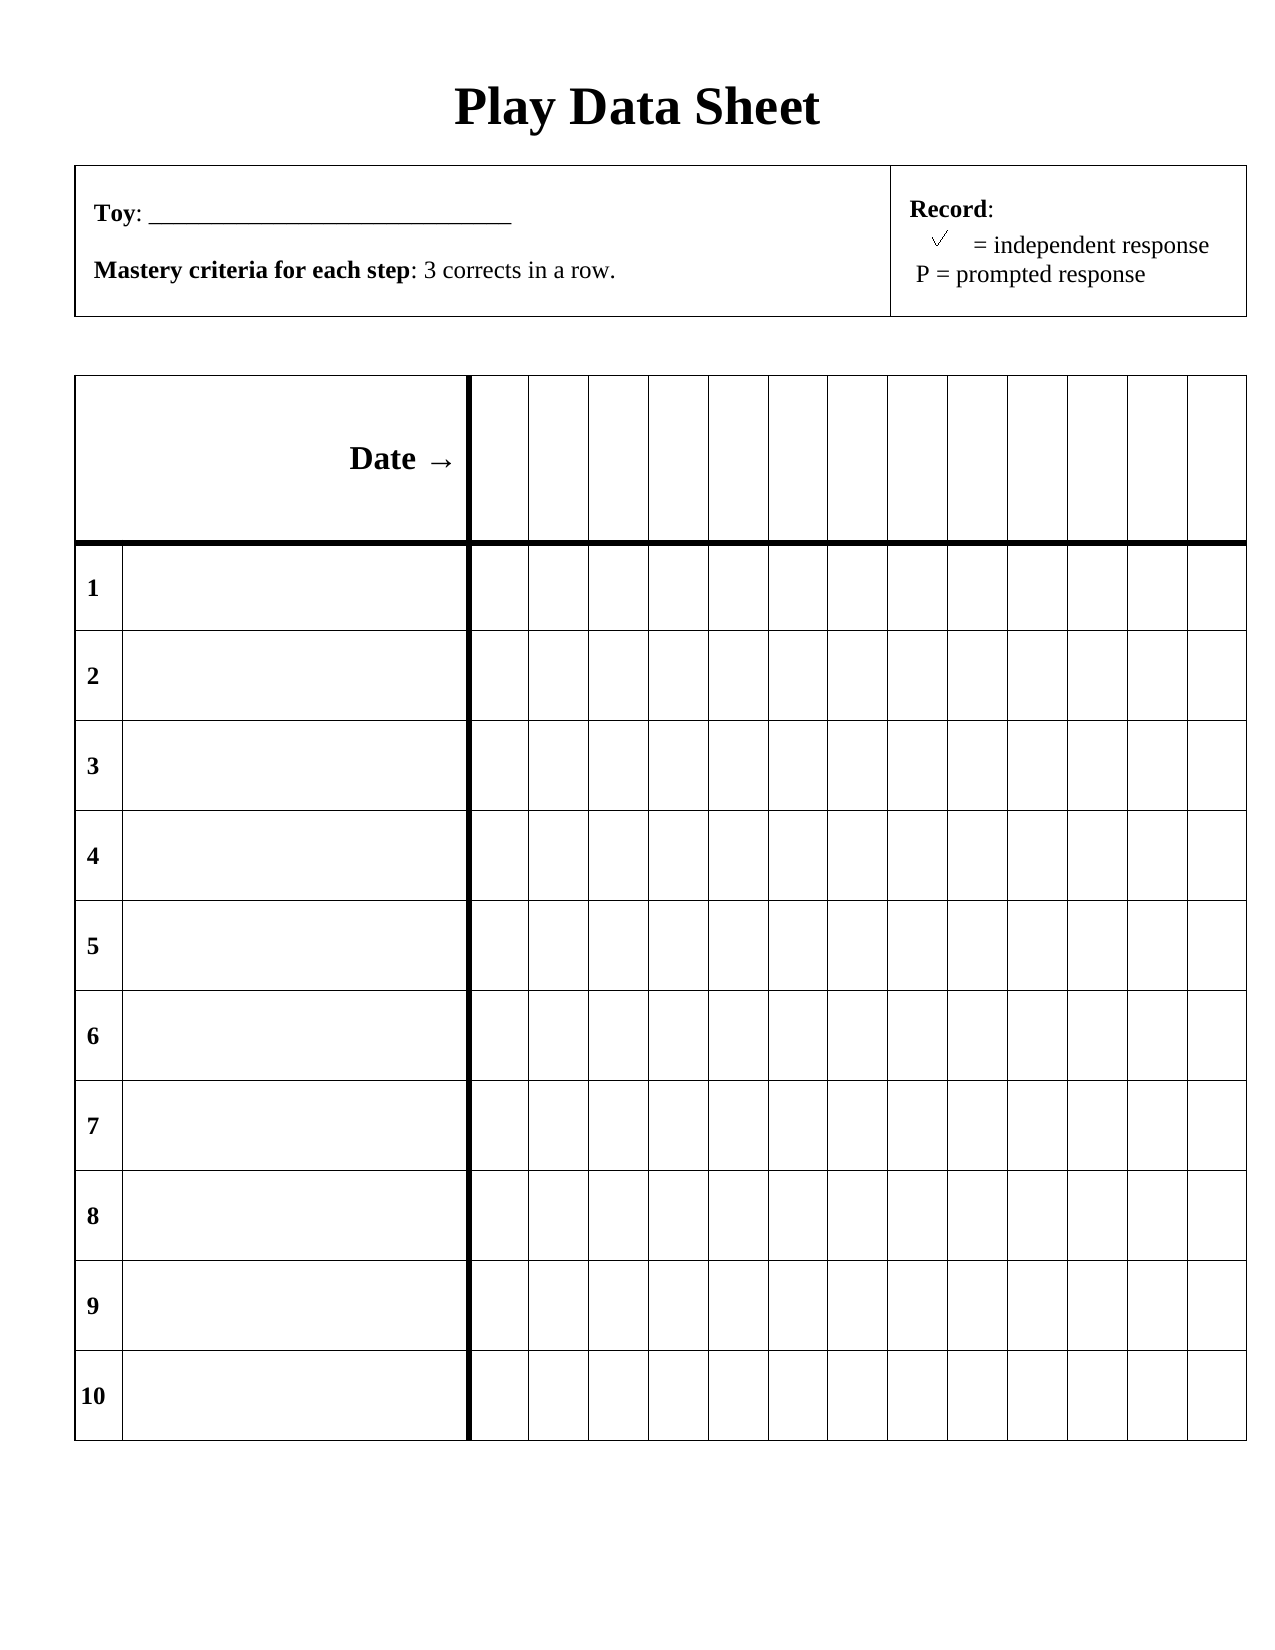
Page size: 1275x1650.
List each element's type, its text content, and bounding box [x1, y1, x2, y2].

table_cell [888, 811, 947, 899]
table_cell [769, 1171, 827, 1259]
table_cell [472, 721, 528, 809]
table_cell [888, 991, 947, 1079]
table_cell [1188, 811, 1246, 899]
table_cell [589, 721, 648, 809]
table_cell [1188, 1081, 1246, 1169]
table_header Toy: _____________________________ Mastery criteria for each step: 3 corrects in a row. [76, 166, 890, 316]
table_cell [1068, 546, 1127, 629]
table_cell [1068, 811, 1127, 899]
table_cell 9 [76, 1261, 122, 1349]
table_cell [828, 1351, 887, 1439]
table_cell [529, 811, 588, 899]
table_header [828, 376, 887, 539]
table_cell [948, 631, 1007, 719]
table_cell [1008, 1171, 1067, 1259]
table_cell [709, 811, 768, 899]
table_cell [1128, 546, 1187, 629]
table_cell 6 [76, 991, 122, 1079]
table_cell 1 [76, 546, 122, 629]
table_cell [709, 991, 768, 1079]
table_cell 3 [76, 721, 122, 809]
table_cell [529, 546, 588, 629]
table_cell [1068, 1171, 1127, 1259]
table_cell [709, 1171, 768, 1259]
table_cell [828, 1081, 887, 1169]
table_cell 8 [76, 1171, 122, 1259]
table_cell [709, 546, 768, 629]
table_header Date → [76, 376, 466, 539]
table_cell [123, 991, 466, 1079]
table_cell [948, 1081, 1007, 1169]
table_cell [709, 1081, 768, 1169]
table_cell [948, 1351, 1007, 1439]
table_cell [1008, 1081, 1067, 1169]
table_cell [709, 721, 768, 809]
table_cell [828, 631, 887, 719]
table_cell [828, 1261, 887, 1349]
table_cell [769, 721, 827, 809]
table_header [472, 376, 528, 539]
table_cell [769, 1081, 827, 1169]
table_cell [948, 1171, 1007, 1259]
table_cell [888, 1081, 947, 1169]
table_cell [709, 1261, 768, 1349]
table_cell [529, 1351, 588, 1439]
table_cell [649, 546, 708, 629]
table_cell [888, 631, 947, 719]
table_header [529, 376, 588, 539]
table_cell [769, 811, 827, 899]
table_cell [948, 546, 1007, 629]
table_cell [1008, 631, 1067, 719]
table_cell [948, 991, 1007, 1079]
table_cell [769, 1351, 827, 1439]
table_header [1068, 376, 1127, 539]
table_header [769, 376, 827, 539]
table_cell [649, 1081, 708, 1169]
table_cell [1128, 1081, 1187, 1169]
table_header [888, 376, 947, 539]
table_cell [589, 1081, 648, 1169]
table_cell [1008, 811, 1067, 899]
table_cell [529, 991, 588, 1079]
table_cell [1068, 1081, 1127, 1169]
table_cell 10 [76, 1351, 122, 1439]
table_cell [1008, 901, 1067, 989]
table_header [589, 376, 648, 539]
table_cell [1128, 811, 1187, 899]
table_cell [888, 546, 947, 629]
table_cell [1008, 546, 1067, 629]
table_cell [1008, 991, 1067, 1079]
table_cell [1068, 1261, 1127, 1349]
table_cell [709, 631, 768, 719]
table_cell [649, 1261, 708, 1349]
table_cell [769, 1261, 827, 1349]
table_cell [948, 721, 1007, 809]
table_cell [1068, 1351, 1127, 1439]
table_cell [1008, 1351, 1067, 1439]
table_cell [472, 991, 528, 1079]
table_cell [948, 901, 1007, 989]
table_cell [649, 991, 708, 1079]
table_cell [709, 1351, 768, 1439]
table_cell [589, 1171, 648, 1259]
table_cell [589, 811, 648, 899]
table_cell [1128, 631, 1187, 719]
table_cell [709, 901, 768, 989]
table_cell 7 [76, 1081, 122, 1169]
table_cell [1128, 1261, 1187, 1349]
table_cell [1068, 901, 1127, 989]
table_cell [123, 1171, 466, 1259]
table_cell [649, 901, 708, 989]
table_cell [1188, 546, 1246, 629]
table_cell [1188, 721, 1246, 809]
table_cell 4 [76, 811, 122, 899]
table_cell [472, 1171, 528, 1259]
table_cell [649, 811, 708, 899]
table_cell [1008, 1261, 1067, 1349]
table_cell [888, 1171, 947, 1259]
table_cell [589, 991, 648, 1079]
text Play Data Sheet [150, 74, 1125, 136]
table_header [1128, 376, 1187, 539]
table_cell [123, 811, 466, 899]
table_cell [1068, 721, 1127, 809]
table_cell [828, 901, 887, 989]
table_header [948, 376, 1007, 539]
table_cell [1008, 721, 1067, 809]
table_cell [1128, 991, 1187, 1079]
table_cell [769, 991, 827, 1079]
table_cell [888, 1351, 947, 1439]
table_cell [1128, 1171, 1187, 1259]
table_cell [1128, 901, 1187, 989]
table_cell [1128, 721, 1187, 809]
table_cell [529, 1171, 588, 1259]
table_cell [529, 631, 588, 719]
table_cell [472, 631, 528, 719]
table_header [709, 376, 768, 539]
table_cell [472, 1081, 528, 1169]
table_cell [472, 1261, 528, 1349]
table_cell [1068, 631, 1127, 719]
table_cell [472, 901, 528, 989]
table_cell [1188, 991, 1246, 1079]
table_cell [123, 1081, 466, 1169]
table_cell [769, 631, 827, 719]
table_cell [1188, 901, 1246, 989]
table_cell [529, 901, 588, 989]
table_cell [589, 1351, 648, 1439]
table_header Record: = independent response P = prompted response [891, 166, 1246, 316]
table_cell [888, 1261, 947, 1349]
table_cell [123, 1351, 466, 1439]
table_cell [529, 1081, 588, 1169]
table_cell [1188, 1171, 1246, 1259]
table_cell [828, 991, 887, 1079]
table_cell [589, 1261, 648, 1349]
table_cell 5 [76, 901, 122, 989]
table_cell [649, 721, 708, 809]
table_cell [589, 631, 648, 719]
table_header [649, 376, 708, 539]
table_cell [123, 546, 466, 629]
table_cell [123, 631, 466, 719]
table_cell [948, 1261, 1007, 1349]
table_cell [769, 546, 827, 629]
table_cell [1188, 631, 1246, 719]
table_cell [472, 811, 528, 899]
table_cell [1068, 991, 1127, 1079]
table_cell [123, 901, 466, 989]
table_cell [948, 811, 1007, 899]
table_cell [888, 901, 947, 989]
table_header [1188, 376, 1246, 539]
table_cell [1188, 1261, 1246, 1349]
table_cell [649, 1171, 708, 1259]
table_cell [1188, 1351, 1246, 1439]
table_cell [828, 546, 887, 629]
table_cell [649, 631, 708, 719]
table_cell [828, 721, 887, 809]
table_cell [589, 546, 648, 629]
table_cell [472, 546, 528, 629]
table_cell [769, 901, 827, 989]
table_cell 2 [76, 631, 122, 719]
table_cell [123, 721, 466, 809]
table_cell [1128, 1351, 1187, 1439]
table_cell [123, 1261, 466, 1349]
table_cell [589, 901, 648, 989]
table_cell [828, 1171, 887, 1259]
table_cell [888, 721, 947, 809]
table_cell [828, 811, 887, 899]
table_cell [472, 1351, 528, 1439]
table_header [1008, 376, 1067, 539]
table_cell [649, 1351, 708, 1439]
table_cell [529, 721, 588, 809]
table_cell [529, 1261, 588, 1349]
